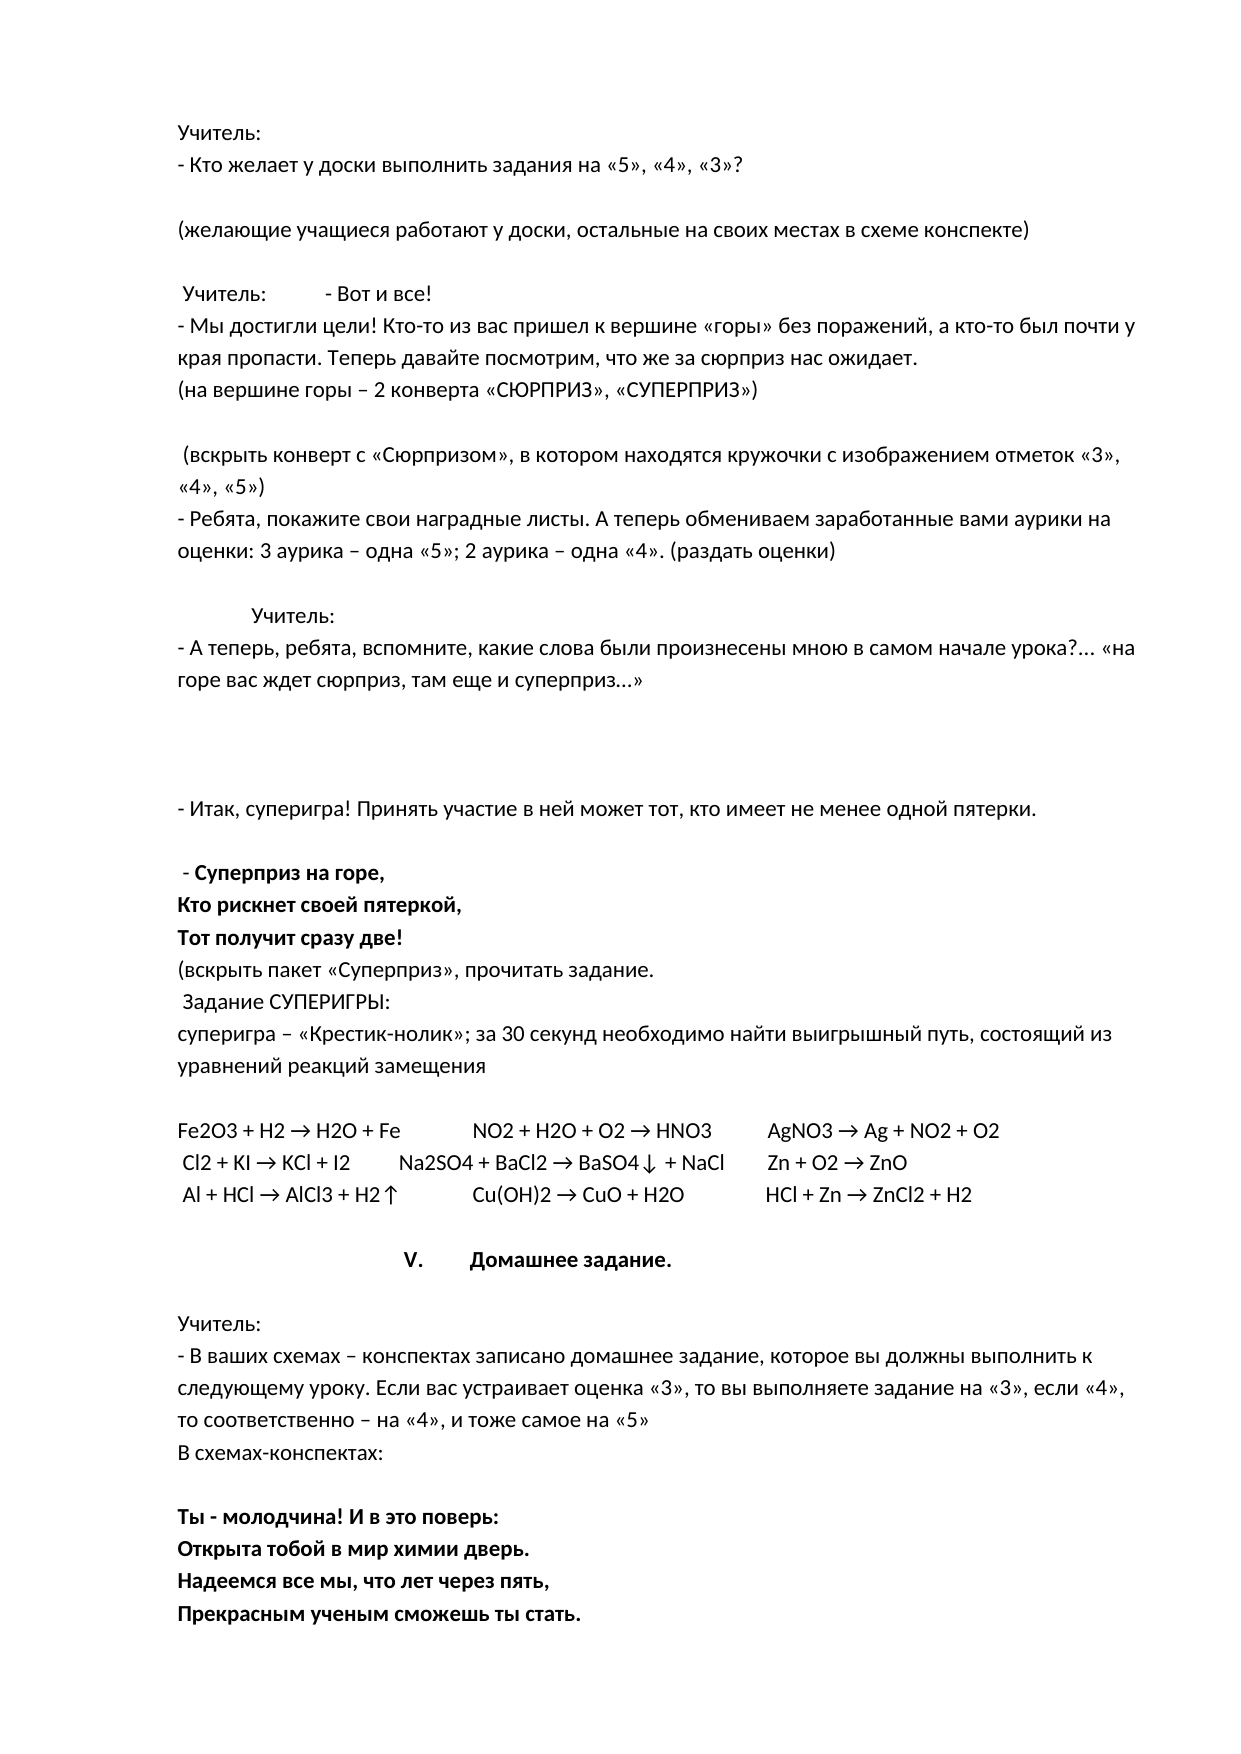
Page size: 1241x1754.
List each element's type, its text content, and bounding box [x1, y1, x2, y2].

text Cl2 + KI → KCl + I2 Na2SO4 + BaCl2 → BaSO4↓ + NaCl Zn + O2 → ZnO [177, 1148, 1152, 1176]
text Кто рискнет своей пятеркой, [177, 891, 1152, 919]
text (вскрыть пакет «Суперприз», прочитать задание. [177, 955, 1152, 983]
text - Ребята, покажите свои наградные листы. А теперь обмениваем заработанные вами аурики на оценки: 3 аурика – одна «5»; 2 аурика – одна «4». (раздать оценки) [177, 504, 1152, 564]
text - Кто желает у доски выполнить задания на «5», «4», «3»? [177, 150, 1152, 178]
text В схемах-конспектах: [177, 1438, 1152, 1466]
text (вскрыть конверт с «Сюрпризом», в котором находятся кружочки с изображением отметок «3», «4», «5») [177, 440, 1152, 500]
text Ты - молодчина! И в это поверь: [177, 1502, 1152, 1530]
text - Итак, суперигра! Принять участие в ней может тот, кто имеет не менее одной пятерки. [177, 794, 1152, 822]
text - А теперь, ребята, вспомните, какие слова были произнесены мною в самом начале урока?... «на горе вас ждет сюрприз, там еще и суперприз…» [177, 633, 1152, 693]
text Тот получит сразу две! [177, 923, 1152, 951]
text Надеемся все мы, что лет через пять, [177, 1567, 1152, 1594]
text суперигра – «Крестик-нолик»; за 30 секунд необходимо найти выигрышный путь, состоящий из уравнений реакций замещения [177, 1019, 1152, 1079]
text Задание СУПЕРИГРЫ: [177, 987, 1152, 1015]
text Fe2O3 + H2 → H2O + Fe NO2 + H2O + O2 → HNO3 AgNO3 → Ag + NO2 + O2 [177, 1116, 1152, 1144]
text - Суперприз на горе, [177, 858, 1152, 886]
text Учитель: [177, 601, 1152, 629]
text Al + HCl → AlCl3 + H2↑ Cu(OH)2 → CuO + H2O HCl + Zn → ZnCl2 + H2 [177, 1180, 1152, 1208]
text Учитель: [177, 118, 1152, 146]
text - Мы достигли цели! Кто-то из вас пришел к вершине «горы» без поражений, а кто-то был почти у края пропасти. Теперь давайте посмотрим, что же за сюрприз нас ожидает. [177, 311, 1152, 371]
text V. Домашнее задание. [177, 1245, 1152, 1273]
text Прекрасным ученым сможешь ты стать. [177, 1599, 1152, 1627]
text (желающие учащиеся работают у доски, остальные на своих местах в схеме конспекте) [177, 215, 1152, 243]
text - В ваших схемах – конспектах записано домашнее задание, которое вы должны выполнить к следующему уроку. Если вас устраивает оценка «3», то вы выполняете задание на «3», если «4», то соответственно – на «4», и тоже самое на «5» [177, 1341, 1152, 1434]
text (на вершине горы – 2 конверта «СЮРПРИЗ», «СУПЕРПРИЗ») [177, 376, 1152, 404]
text Учитель: - Вот и все! [177, 279, 1152, 307]
text Открыта тобой в мир химии дверь. [177, 1534, 1152, 1562]
text Учитель: [177, 1309, 1152, 1337]
